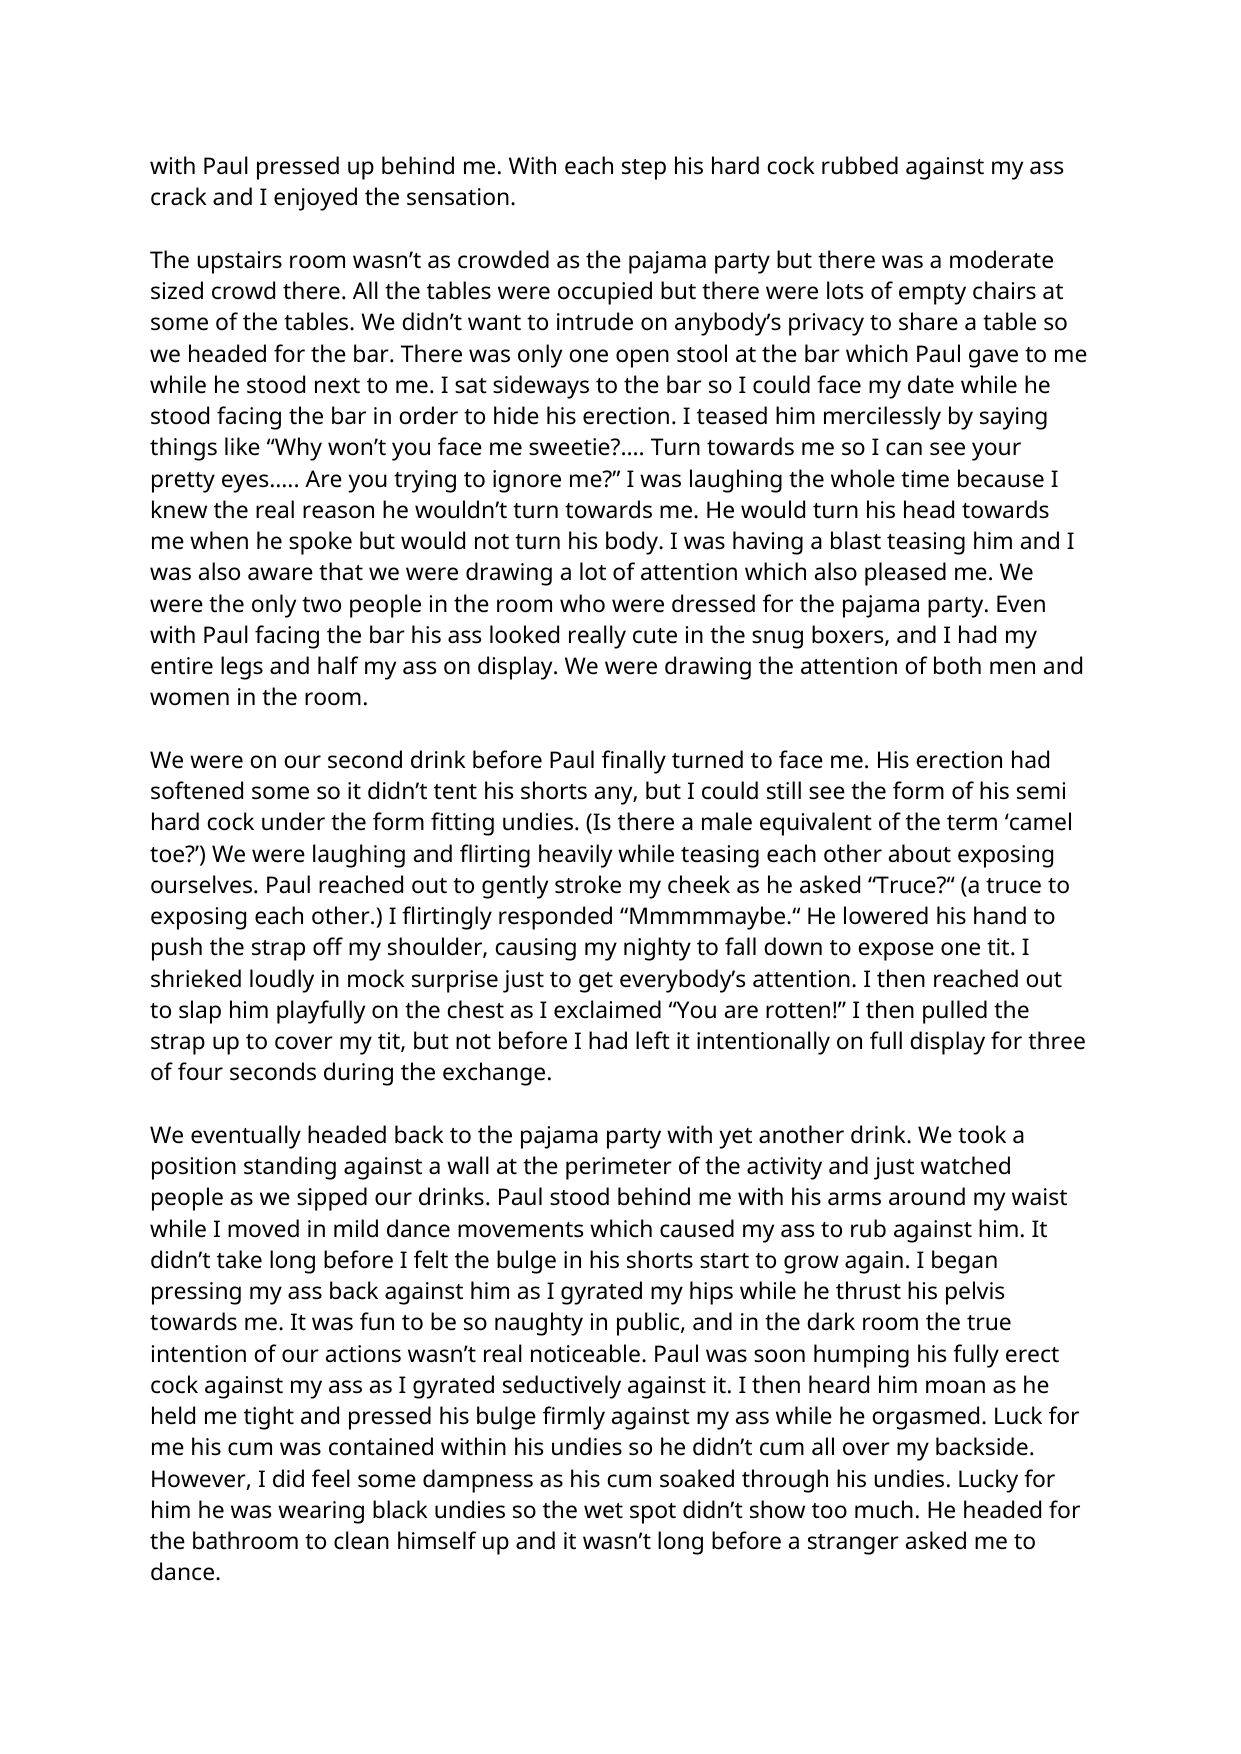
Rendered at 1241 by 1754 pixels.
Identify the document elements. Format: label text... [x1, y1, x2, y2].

text We were on our second drink before Paul finally turned to face me. His erection had softened some so it didn’t tent his shorts any, but I could still see the form of his semi hard cock under the form fitting undies. (Is there a male equivalent of the term ‘camel toe?’) We were laughing and flirting heavily while teasing each other about exposing ourselves. Paul reached out to gently stroke my cheek as he asked “Truce?“ (a truce to exposing each other.) I flirtingly responded “Mmmmmaybe.“ He lowered his hand to push the strap off my shoulder, causing my nighty to fall down to expose one tit. I shrieked loudly in mock surprise just to get everybody’s attention. I then reached out to slap him playfully on the chest as I exclaimed “You are rotten!” I then pulled the strap up to cover my tit, but not before I had left it intentionally on full display for three of four seconds during the exchange. [150, 744, 1090, 1087]
text The upstairs room wasn’t as crowded as the pajama party but there was a moderate sized crowd there. All the tables were occupied but there were lots of empty chairs at some of the tables. We didn’t want to intrude on anybody’s privacy to share a table so we headed for the bar. There was only one open stool at the bar which Paul gave to me while he stood next to me. I sat sideways to the bar so I could face my date while he stood facing the bar in order to hide his erection. I teased him mercilessly by saying things like “Why won’t you face me sweetie?…. Turn towards me so I can see your pretty eyes….. Are you trying to ignore me?” I was laughing the whole time because I knew the real reason he wouldn’t turn towards me. He would turn his head towards me when he spoke but would not turn his body. I was having a blast teasing him and I was also aware that we were drawing a lot of attention which also pleased me. We were the only two people in the room who were dressed for the pajama party. Even with Paul facing the bar his ass looked really cute in the snug boxers, and I had my entire legs and half my ass on display. We were drawing the attention of both men and women in the room. [150, 244, 1090, 712]
text We eventually headed back to the pajama party with yet another drink. We took a position standing against a wall at the perimeter of the activity and just watched people as we sipped our drinks. Paul stood behind me with his arms around my waist while I moved in mild dance movements which caused my ass to rub against him. It didn’t take long before I felt the bulge in his shorts start to grow again. I began pressing my ass back against him as I gyrated my hips while he thrust his pelvis towards me. It was fun to be so naughty in public, and in the dark room the true intention of our actions wasn’t real noticeable. Paul was soon humping his fully erect cock against my ass as I gyrated seductively against it. I then heard him moan as he held me tight and pressed his bulge firmly against my ass while he orgasmed. Luck for me his cum was contained within his undies so he didn’t cum all over my backside. However, I did feel some dampness as his cum soaked through his undies. Lucky for him he was wearing black undies so the wet spot didn’t show too much. He headed for the bathroom to clean himself up and it wasn’t long before a stranger asked me to dance. [150, 1119, 1090, 1587]
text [150, 150, 1090, 212]
